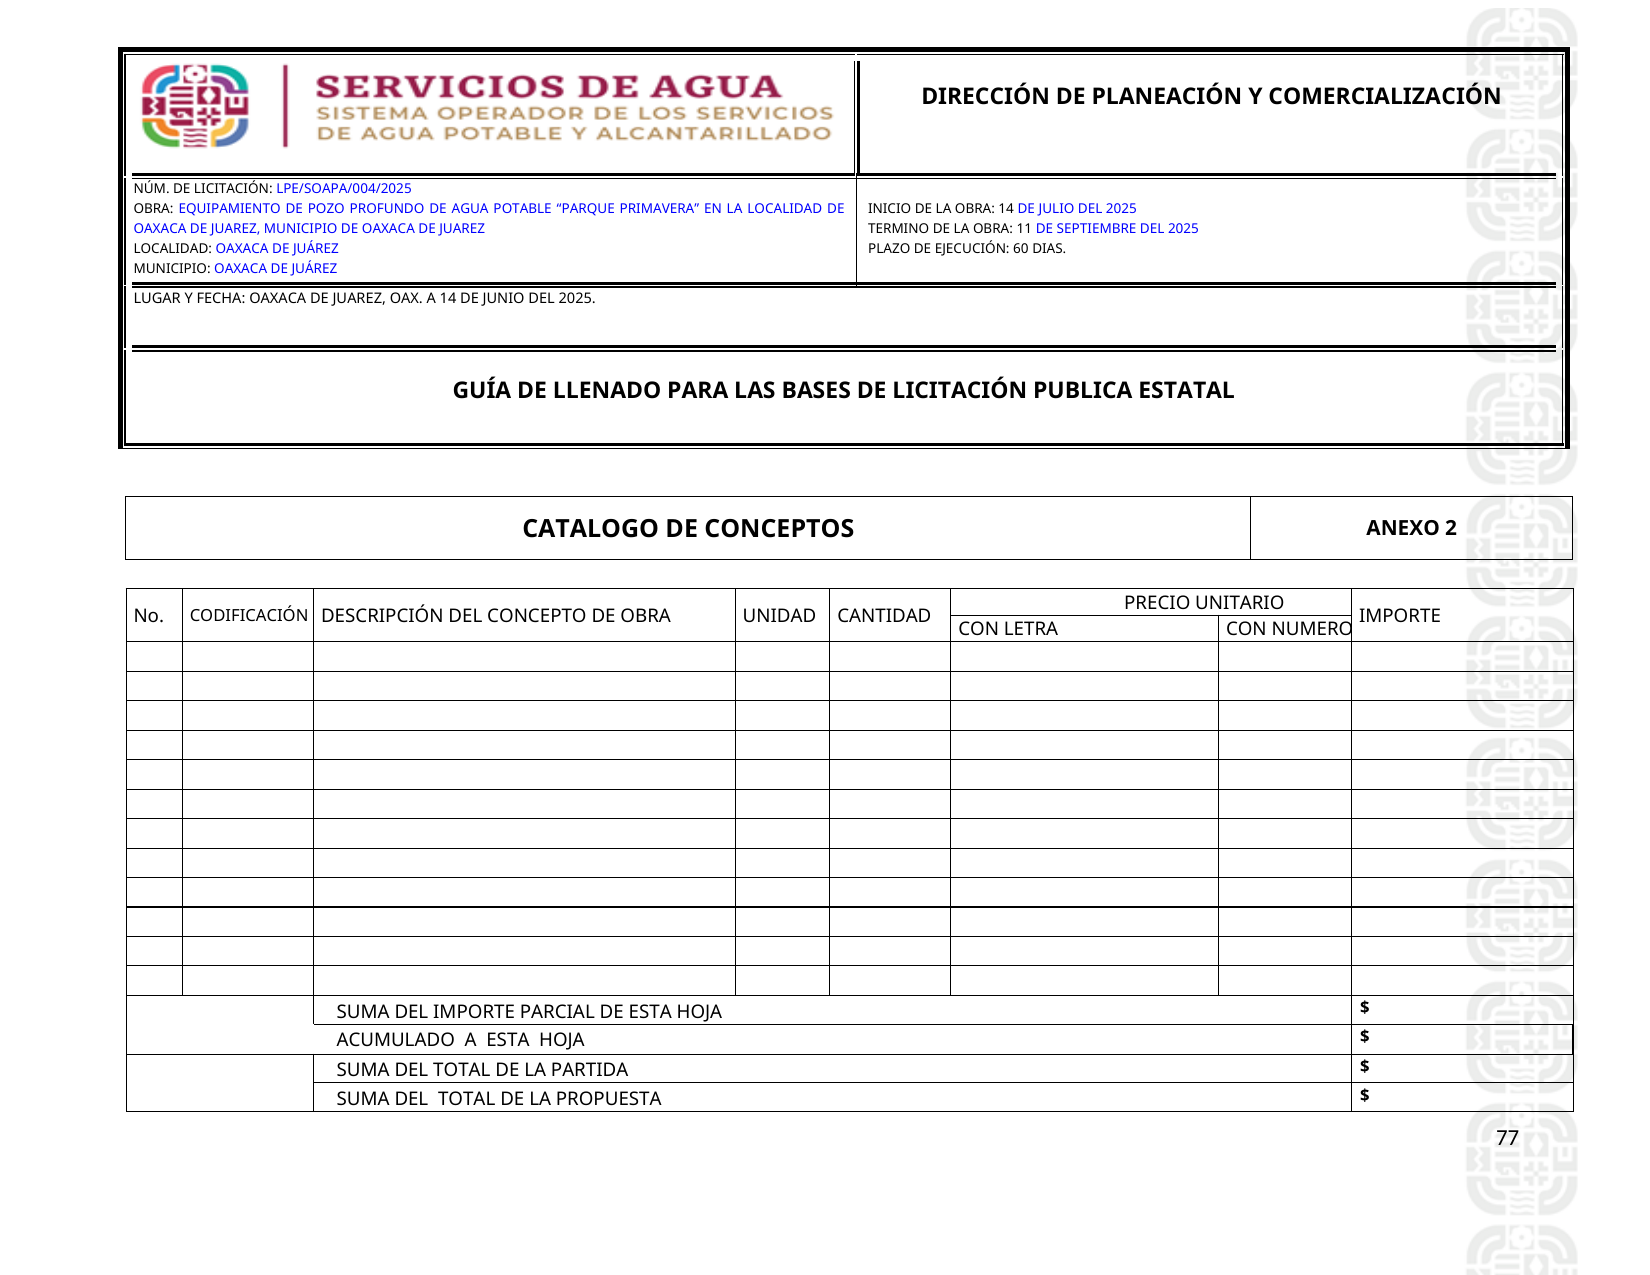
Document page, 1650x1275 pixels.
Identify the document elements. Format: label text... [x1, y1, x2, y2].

table_cell [951, 672, 1218, 700]
picture [1451, 8, 1581, 1275]
table_cell [1219, 878, 1351, 906]
table_cell [830, 672, 950, 700]
table_cell [951, 731, 1218, 759]
table_cell [1219, 701, 1351, 729]
table_cell [1352, 878, 1573, 906]
table_cell [183, 790, 313, 818]
table_header ANEXO 2 [1251, 497, 1572, 559]
table_cell [830, 849, 950, 877]
table_header CANTIDAD [830, 589, 950, 641]
table_cell [183, 849, 313, 877]
table_cell [127, 790, 182, 818]
table_cell [1219, 642, 1351, 671]
table_cell [830, 790, 950, 818]
table_cell [1352, 672, 1573, 700]
table_cell [183, 937, 313, 965]
table_cell [951, 790, 1218, 818]
table_cell [127, 760, 182, 788]
table_cell [830, 760, 950, 788]
table_cell [314, 760, 735, 788]
table_cell [314, 672, 735, 700]
table_cell [183, 760, 313, 788]
table_cell [830, 937, 950, 965]
table_cell [127, 642, 182, 671]
table_cell [314, 849, 735, 877]
table_cell SUMA DEL IMPORTE PARCIAL DE ESTA HOJA [314, 996, 1351, 1023]
table_cell [314, 701, 735, 729]
table_cell [314, 937, 735, 965]
table_cell [1219, 672, 1351, 700]
table_cell [314, 790, 735, 818]
table_cell [830, 878, 950, 906]
table_header UNIDAD [736, 589, 829, 641]
table_cell [951, 908, 1218, 936]
table_cell [1352, 790, 1573, 818]
table_cell [830, 908, 950, 936]
table_cell [1352, 819, 1573, 847]
table_cell [183, 701, 313, 729]
table_header CODIFICACIÓN [183, 589, 313, 641]
table_cell [1219, 908, 1351, 936]
table_cell [1219, 937, 1351, 965]
table_cell [1219, 760, 1351, 788]
table_cell $ [1352, 1025, 1572, 1053]
table_cell [951, 966, 1218, 995]
table_cell [1352, 731, 1573, 759]
table_header PRECIO UNITARIO [951, 589, 1351, 614]
table_cell [951, 849, 1218, 877]
table_header CATALOGO DE CONCEPTOS [126, 497, 1250, 559]
table_cell [736, 819, 829, 847]
table_cell [830, 966, 950, 995]
table_cell [314, 731, 735, 759]
table_cell [736, 849, 829, 877]
table_cell [127, 731, 182, 759]
picture [1451, 52, 1565, 448]
table_cell [183, 908, 313, 936]
table_cell [1219, 849, 1351, 877]
table_cell [314, 878, 735, 906]
table_cell [127, 966, 182, 995]
table_cell [830, 701, 950, 729]
table_cell [736, 760, 829, 788]
table_cell [1352, 849, 1573, 877]
table_cell $ [1352, 1083, 1573, 1111]
table_cell [127, 908, 182, 936]
table_cell [314, 642, 735, 671]
table_cell [1219, 819, 1351, 847]
table_cell [830, 642, 950, 671]
table_cell $ [1352, 996, 1573, 1023]
table_cell [951, 701, 1218, 729]
table_cell [127, 849, 182, 877]
table_cell [1352, 642, 1573, 671]
table_cell [1219, 731, 1351, 759]
table_cell [127, 701, 182, 729]
table_cell [1352, 908, 1573, 936]
table_cell $ [1352, 1055, 1573, 1082]
table_cell [830, 731, 950, 759]
table_cell [1352, 760, 1573, 788]
table_cell ACUMULADO A ESTA HOJA [314, 1025, 1351, 1053]
table_cell SUMA DEL TOTAL DE LA PARTIDA [314, 1055, 1351, 1082]
table_cell [1352, 701, 1573, 729]
table_cell SUMA DEL TOTAL DE LA PROPUESTA [314, 1083, 1351, 1111]
table_cell [183, 966, 313, 995]
table_header No. [127, 589, 182, 641]
table_cell [127, 937, 182, 965]
table_cell [127, 672, 182, 700]
table_cell [183, 819, 313, 847]
table_cell [314, 819, 735, 847]
table_cell [1219, 966, 1351, 995]
table_cell [736, 937, 829, 965]
table_cell [183, 642, 313, 671]
table_cell [314, 966, 735, 995]
table_cell [183, 878, 313, 906]
table_cell [830, 819, 950, 847]
table_cell [736, 731, 829, 759]
table_cell [127, 819, 182, 847]
table_header IMPORTE [1352, 589, 1573, 641]
table_cell [736, 790, 829, 818]
table_cell [127, 878, 182, 906]
table_cell [127, 996, 313, 1053]
table_cell [951, 878, 1218, 906]
table_cell [1219, 790, 1351, 818]
table_cell [183, 672, 313, 700]
picture [137, 55, 842, 162]
table_cell [951, 760, 1218, 788]
table_cell CON LETRA [951, 616, 1218, 641]
table_cell [1352, 966, 1573, 995]
table_cell CON NUMERO [1219, 616, 1351, 641]
table_cell [736, 966, 829, 995]
table_cell [127, 1055, 313, 1111]
table_cell [736, 878, 829, 906]
table_cell [1352, 937, 1573, 965]
table_cell [314, 908, 735, 936]
table_cell [183, 731, 313, 759]
table_cell [736, 701, 829, 729]
table_cell [736, 908, 829, 936]
table_cell [951, 819, 1218, 847]
table_cell [951, 642, 1218, 671]
table_cell [951, 937, 1218, 965]
table_cell [736, 672, 829, 700]
table_cell [736, 642, 829, 671]
table_header DESCRIPCIÓN DEL CONCEPTO DE OBRA [314, 589, 735, 641]
